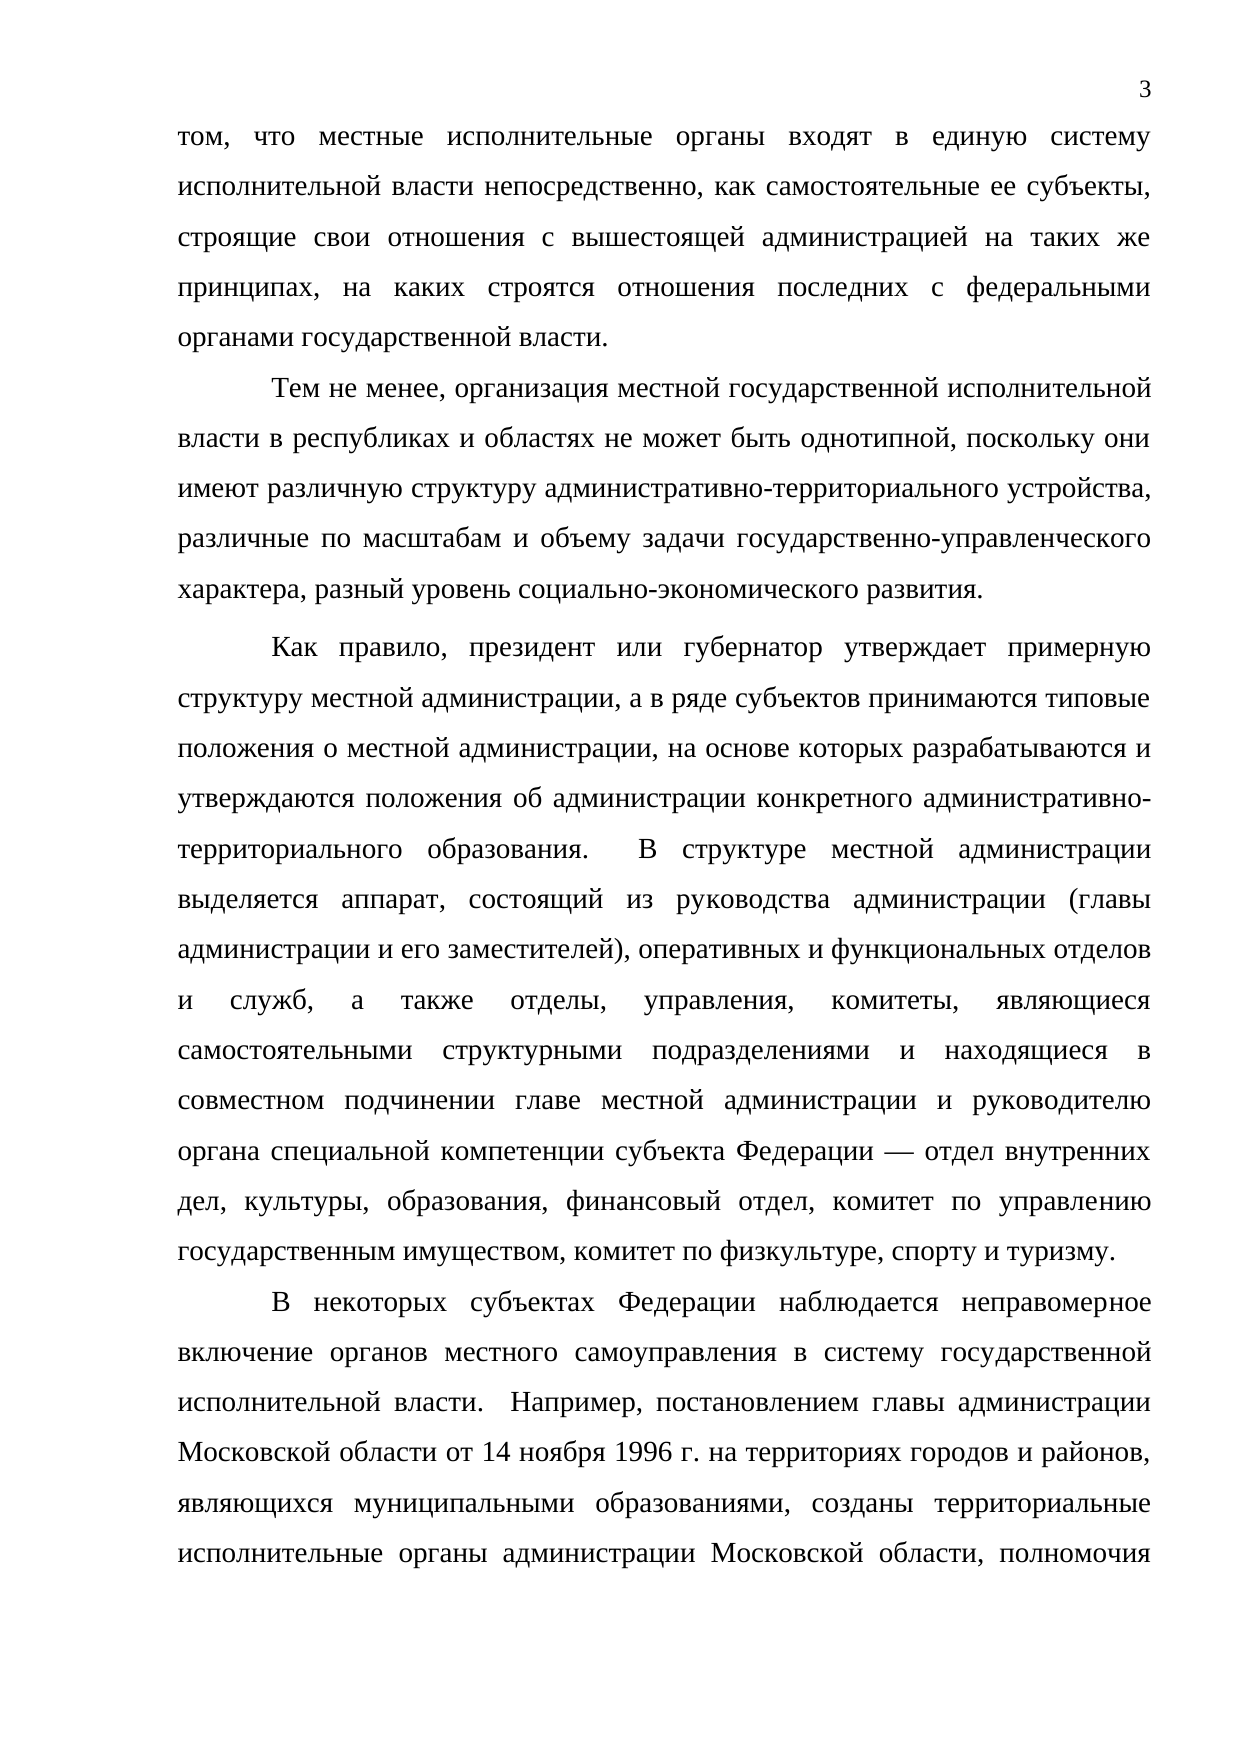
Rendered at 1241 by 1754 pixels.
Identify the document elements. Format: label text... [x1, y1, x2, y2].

text Тем не менее, организация местной государственной исполнительной власти в республиках и областях не может быть однотипной, поскольку они имеют различную структуру административно-территориального устройства, различные по масштабам и объему задачи государственно-управленческого характера, разный уровень социально-экономического развития. [177, 370, 1152, 604]
text Как правило, президент или губернатор утверждает примерную структуру местной администрации, а в ряде субъектов принимаются типовые положения о местной администрации, на основе которых разрабатываются и утверждаются положения об администрации конкретного административно-территориального образования. В структуре местной администрации выделяется аппарат, состоящий из руководства администрации (главы администрации и его заместителей), оперативных и функциональных отделов и служб, а также отделы, управления, комитеты, являющиеся самостоятельными структурными подразделениями и находящиеся в совместном подчинении главе местной администрации и руководителю органа специальной компетенции субъекта Федерации — отдел внутренних дел, культуры, образования, финансовый отдел, комитет по управлению государственным имуществом, комитет по физкультуре, спорту и туризму. [177, 629, 1152, 1267]
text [177, 118, 1152, 353]
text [177, 1284, 1152, 1569]
